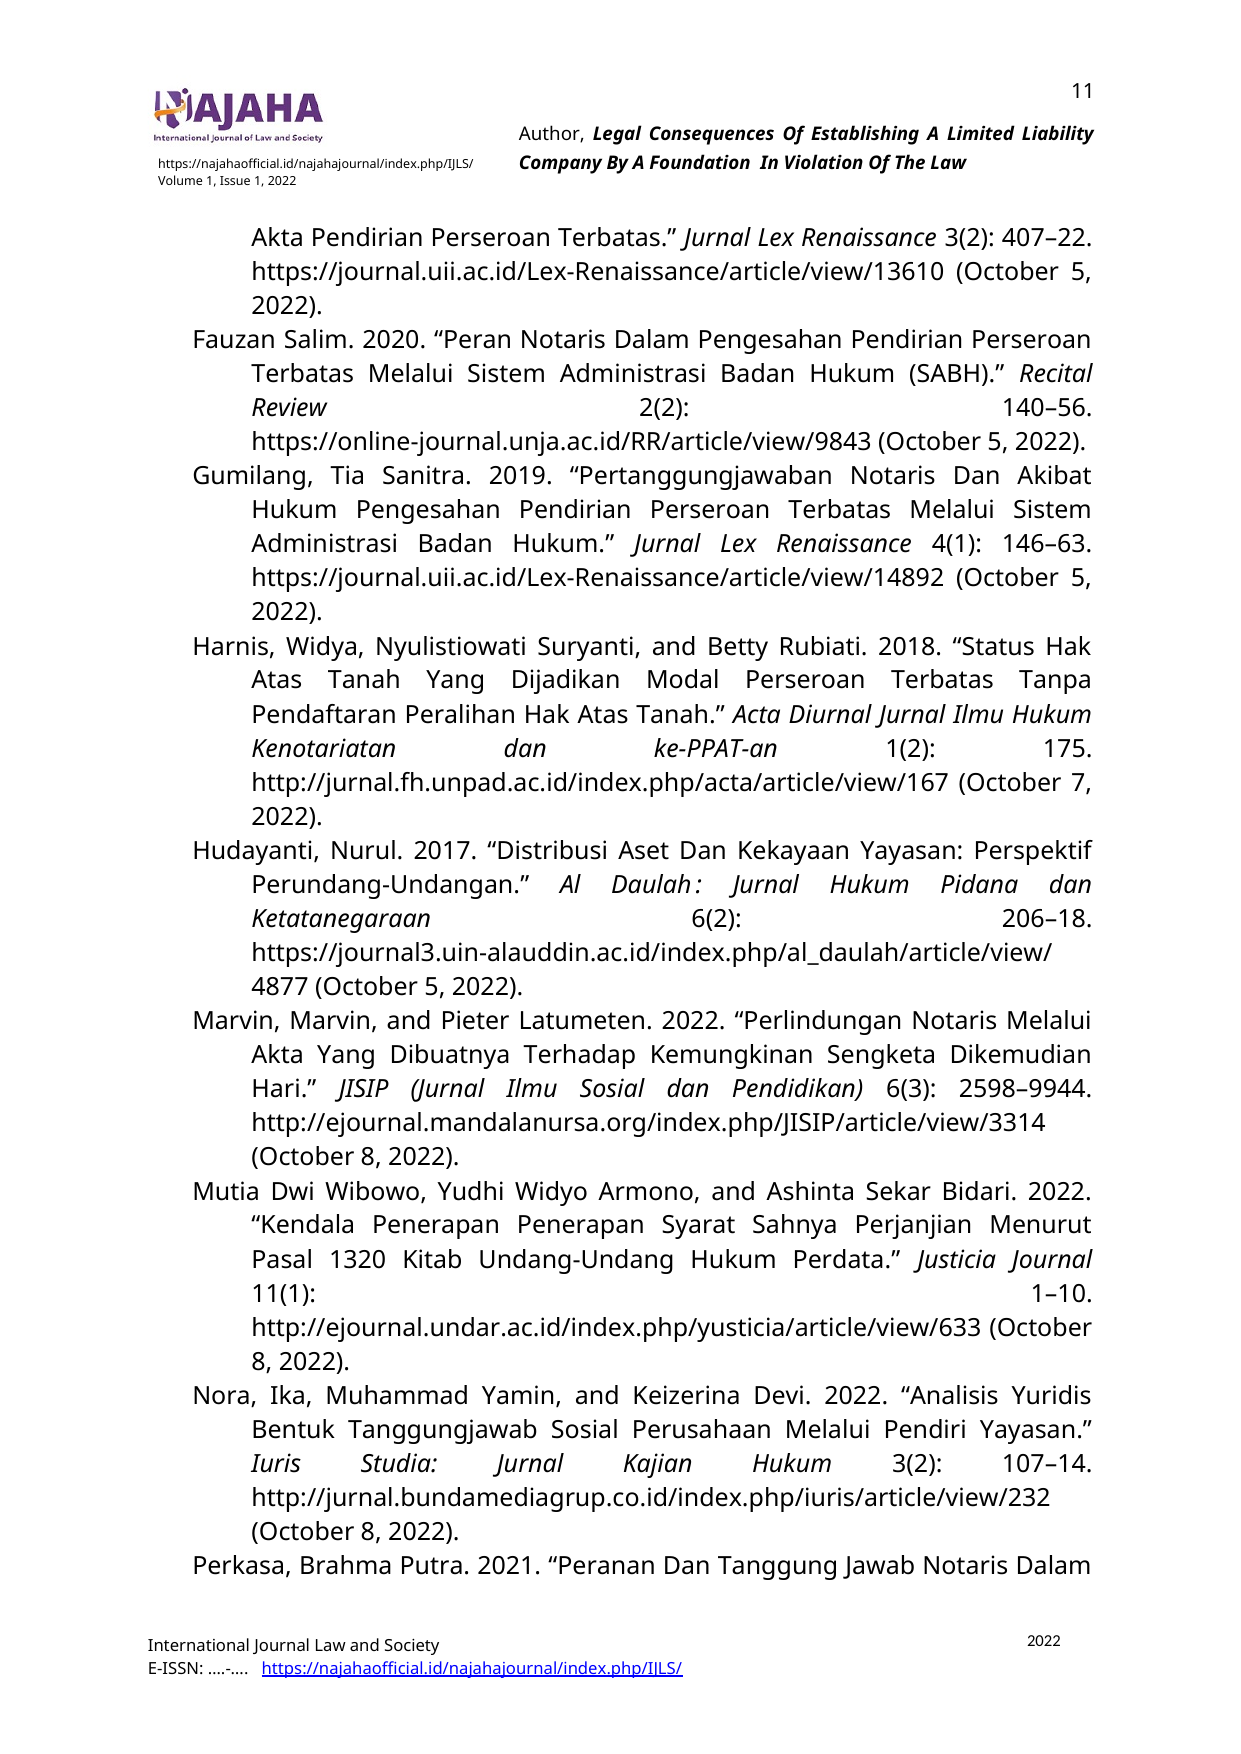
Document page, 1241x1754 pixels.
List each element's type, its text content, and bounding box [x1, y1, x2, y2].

text Hudayanti, Nurul. 2017. “Distribusi Aset Dan Kekayaan Yayasan: Perspektif Perundang-Undangan.” Al Daulah : Jurnal Hukum Pidana dan Ketatanegaraan 6(2): 206–18. https://journal3.uin-alauddin.ac.id/index.php/al_daulah/article/view/4877 (October 5, 2022). [192, 832, 1092, 1003]
text Harnis, Widya, Nyulistiowati Suryanti, and Betty Rubiati. 2018. “Status Hak Atas Tanah Yang Dijadikan Modal Perseroan Terbatas Tanpa Pendaftaran Peralihan Hak Atas Tanah.” Acta Diurnal Jurnal Ilmu Hukum Kenotariatan dan ke-PPAT-an 1(2): 175. http://jurnal.fh.unpad.ac.id/index.php/acta/article/view/167 (October 7, 2022). [192, 628, 1092, 832]
text Marvin, Marvin, and Pieter Latumeten. 2022. “Perlindungan Notaris Melalui Akta Yang Dibuatnya Terhadap Kemungkinan Sengketa Dikemudian Hari.” JISIP (Jurnal Ilmu Sosial dan Pendidikan) 6(3): 2598–9944. http://ejournal.mandalanursa.org/index.php/JISIP/article/view/3314 (October 8, 2022). [192, 1003, 1092, 1173]
text Fauzan Salim. 2020. “Peran Notaris Dalam Pengesahan Pendirian Perseroan Terbatas Melalui Sistem Administrasi Badan Hukum (SABH).” Recital Review 2(2): 140–56. https://online-journal.unja.ac.id/RR/article/view/9843 (October 5, 2022). [192, 322, 1092, 458]
picture [147, 75, 328, 157]
text Gumilang, Tia Sanitra. 2019. “Pertanggungjawaban Notaris Dan Akibat Hukum Pengesahan Pendirian Perseroan Terbatas Melalui Sistem Administrasi Badan Hukum.” Jurnal Lex Renaissance 4(1): 146–63. https://journal.uii.ac.id/Lex-Renaissance/article/view/14892 (October 5, 2022). [192, 458, 1092, 628]
text Mutia Dwi Wibowo, Yudhi Widyo Armono, and Ashinta Sekar Bidari. 2022. “Kendala Penerapan Penerapan Syarat Sahnya Perjanjian Menurut Pasal 1320 Kitab Undang-Undang Hukum Perdata.” Justicia Journal 11(1): 1–10. http://ejournal.undar.ac.id/index.php/yusticia/article/view/633 (October 8, 2022). [192, 1173, 1092, 1377]
text Nora, Ika, Muhammad Yamin, and Keizerina Devi. 2022. “Analisis Yuridis Bentuk Tanggungjawab Sosial Perusahaan Melalui Pendiri Yayasan.” Iuris Studia: Jurnal Kajian Hukum 3(2): 107–14. http://jurnal.bundamediagrup.co.id/index.php/iuris/article/view/232 (October 8, 2022). [192, 1377, 1092, 1548]
